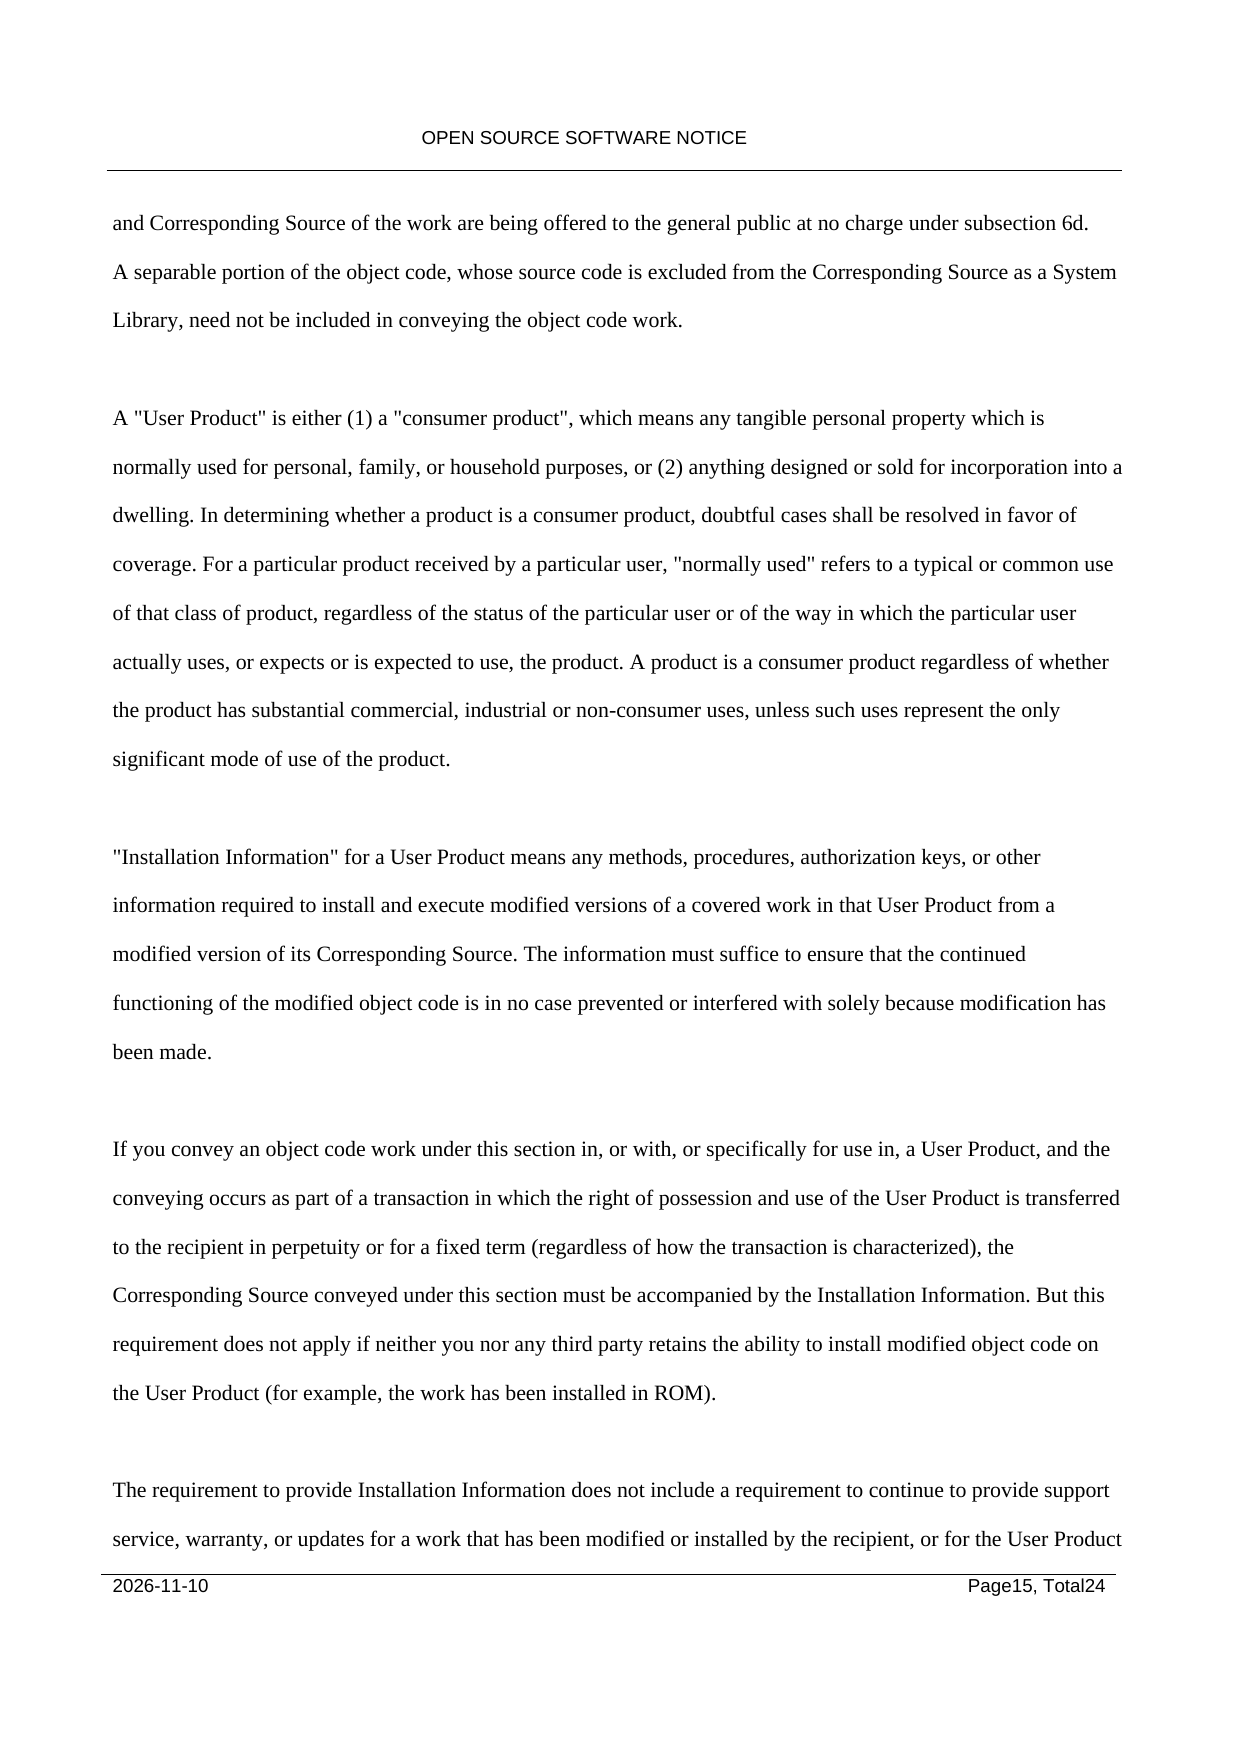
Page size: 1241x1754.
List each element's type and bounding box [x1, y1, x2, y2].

text [112, 206, 1128, 1555]
